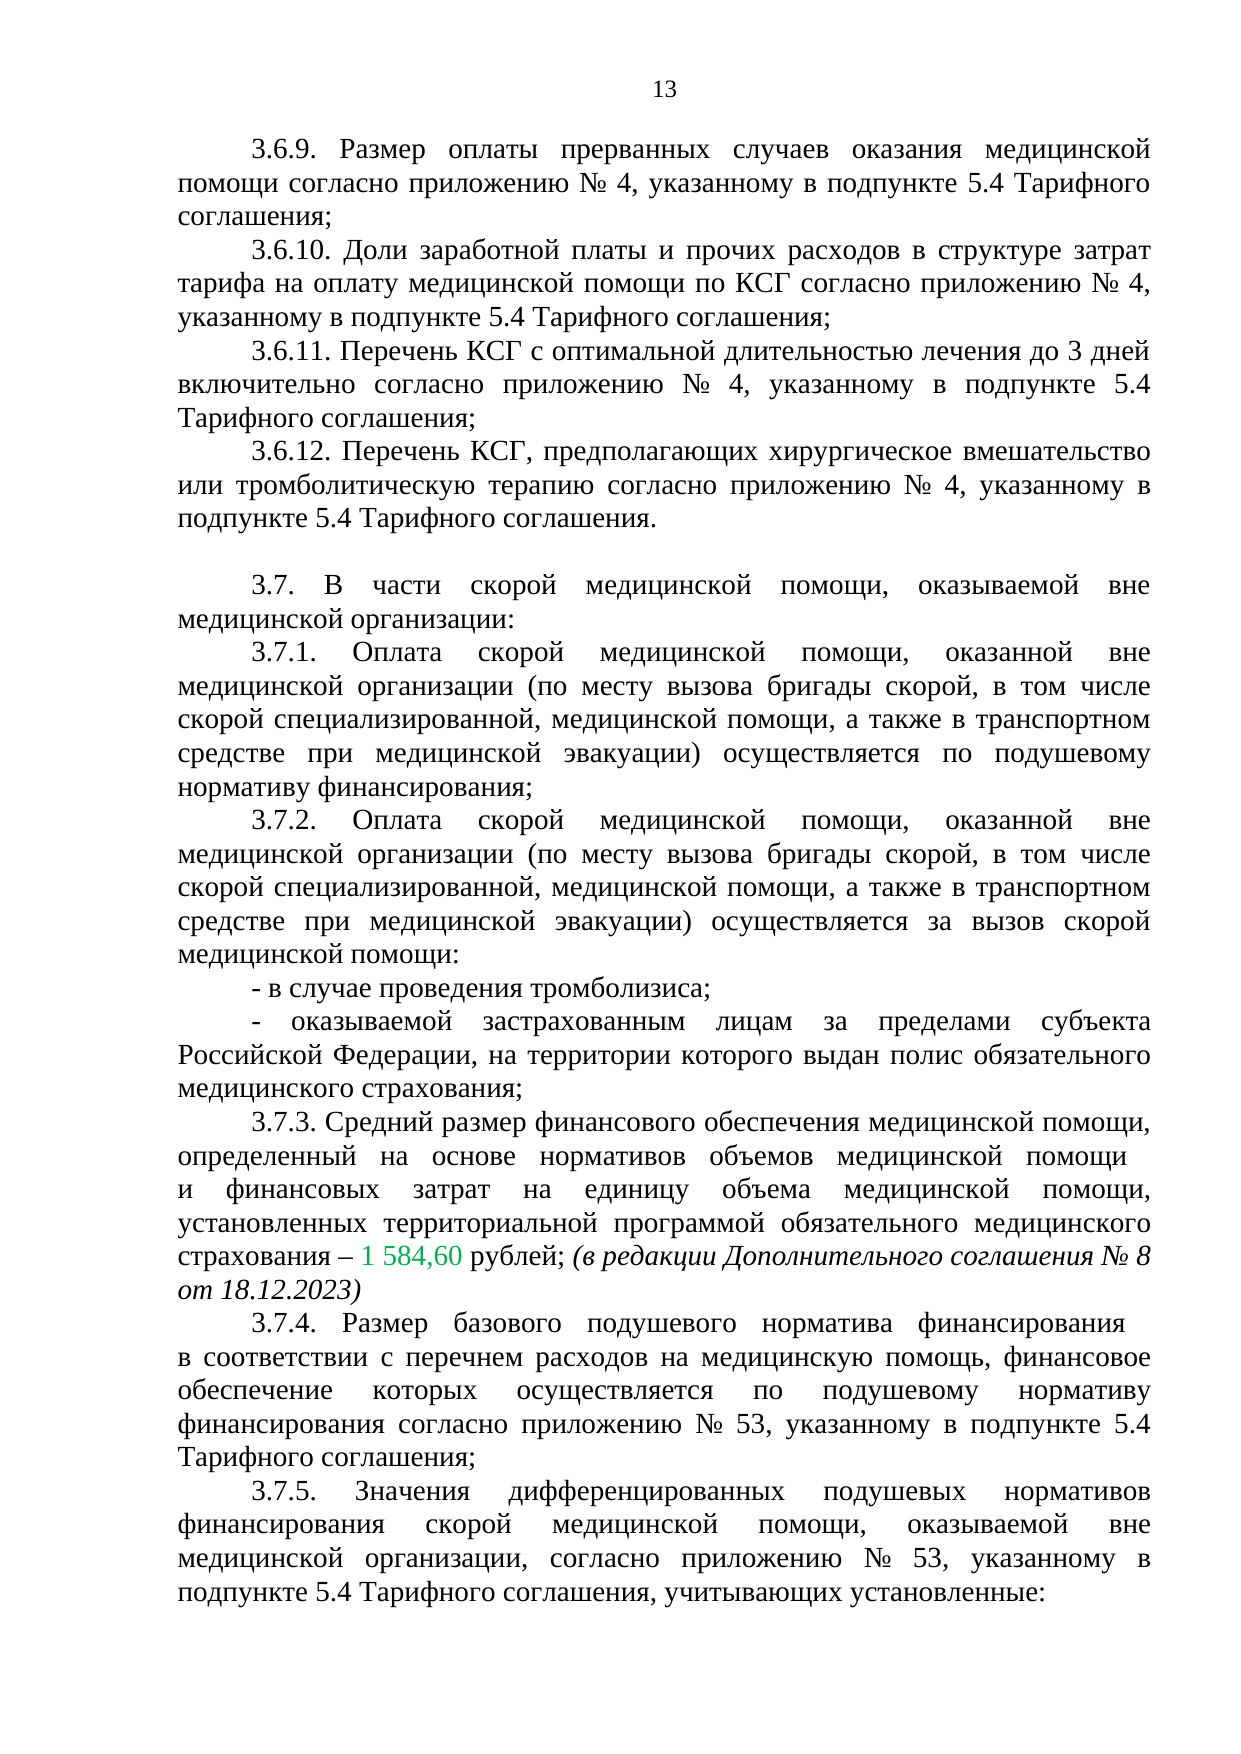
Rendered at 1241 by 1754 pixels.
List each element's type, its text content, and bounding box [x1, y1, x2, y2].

text 3.7.1. Оплата скорой медицинской помощи, оказанной вне медицинской организации (по месту вызова бригады скорой, в том числе скорой специализированной, медицинской помощи, а также в транспортном средстве при медицинской эвакуации) осуществляется по подушевому нормативу финансирования; [177, 634, 1152, 802]
text 3.6.11. Перечень КСГ с оптимальной длительностью лечения до 3 дней включительно согласно приложению № 4, указанному в подпункте 5.4 Тарифного соглашения; [177, 333, 1152, 433]
text 3.7.3. Средний размер финансового обеспечения медицинской помощи, определенный на основе нормативов объемов медицинской помощи и финансовых затрат на единицу объема медицинской помощи, установленных территориальной программой обязательного медицинского страхования – 1 584,60 рублей; (в редакции Дополнительного соглашения № 8 от 18.12.2023) [177, 1104, 1152, 1305]
text 3.7. В части скорой медицинской помощи, оказываемой вне медицинской организации: [177, 567, 1152, 634]
text 3.7.2. Оплата скорой медицинской помощи, оказанной вне медицинской организации (по месту вызова бригады скорой, в том числе скорой специализированной, медицинской помощи, а также в транспортном средстве при медицинской эвакуации) осуществляется за вызов скорой медицинской помощи: [177, 802, 1152, 970]
text - оказываемой застрахованным лицам за пределами субъекта Российской Федерации, на территории которого выдан полис обязательного медицинского страхования; [177, 1003, 1152, 1104]
text 3.7.4. Размер базового подушевого норматива финансирования в соответствии с перечнем расходов на медицинскую помощь, финансовое обеспечение которых осуществляется по подушевому нормативу финансирования согласно приложению № 53, указанному в подпункте 5.4 Тарифного соглашения; [177, 1305, 1152, 1473]
text 3.6.12. Перечень КСГ, предполагающих хирургическое вмешательство или тромболитическую терапию согласно приложению № 4, указанному в подпункте 5.4 Тарифного соглашения. [177, 433, 1152, 534]
text 3.6.9. Размер оплаты прерванных случаев оказания медицинской помощи согласно приложению № 4, указанному в подпункте 5.4 Тарифного соглашения; [177, 131, 1152, 232]
text 3.7.5. Значения дифференцированных подушевых нормативов финансирования скорой медицинской помощи, оказываемой вне медицинской организации, согласно приложению № 53, указанному в подпункте 5.4 Тарифного соглашения, учитывающих установленные: [177, 1473, 1152, 1607]
text 3.6.10. Доли заработной платы и прочих расходов в структуре затрат тарифа на оплату медицинской помощи по КСГ согласно приложению № 4, указанному в подпункте 5.4 Тарифного соглашения; [177, 232, 1152, 333]
text - в случае проведения тромболизиса; [177, 970, 1152, 1003]
